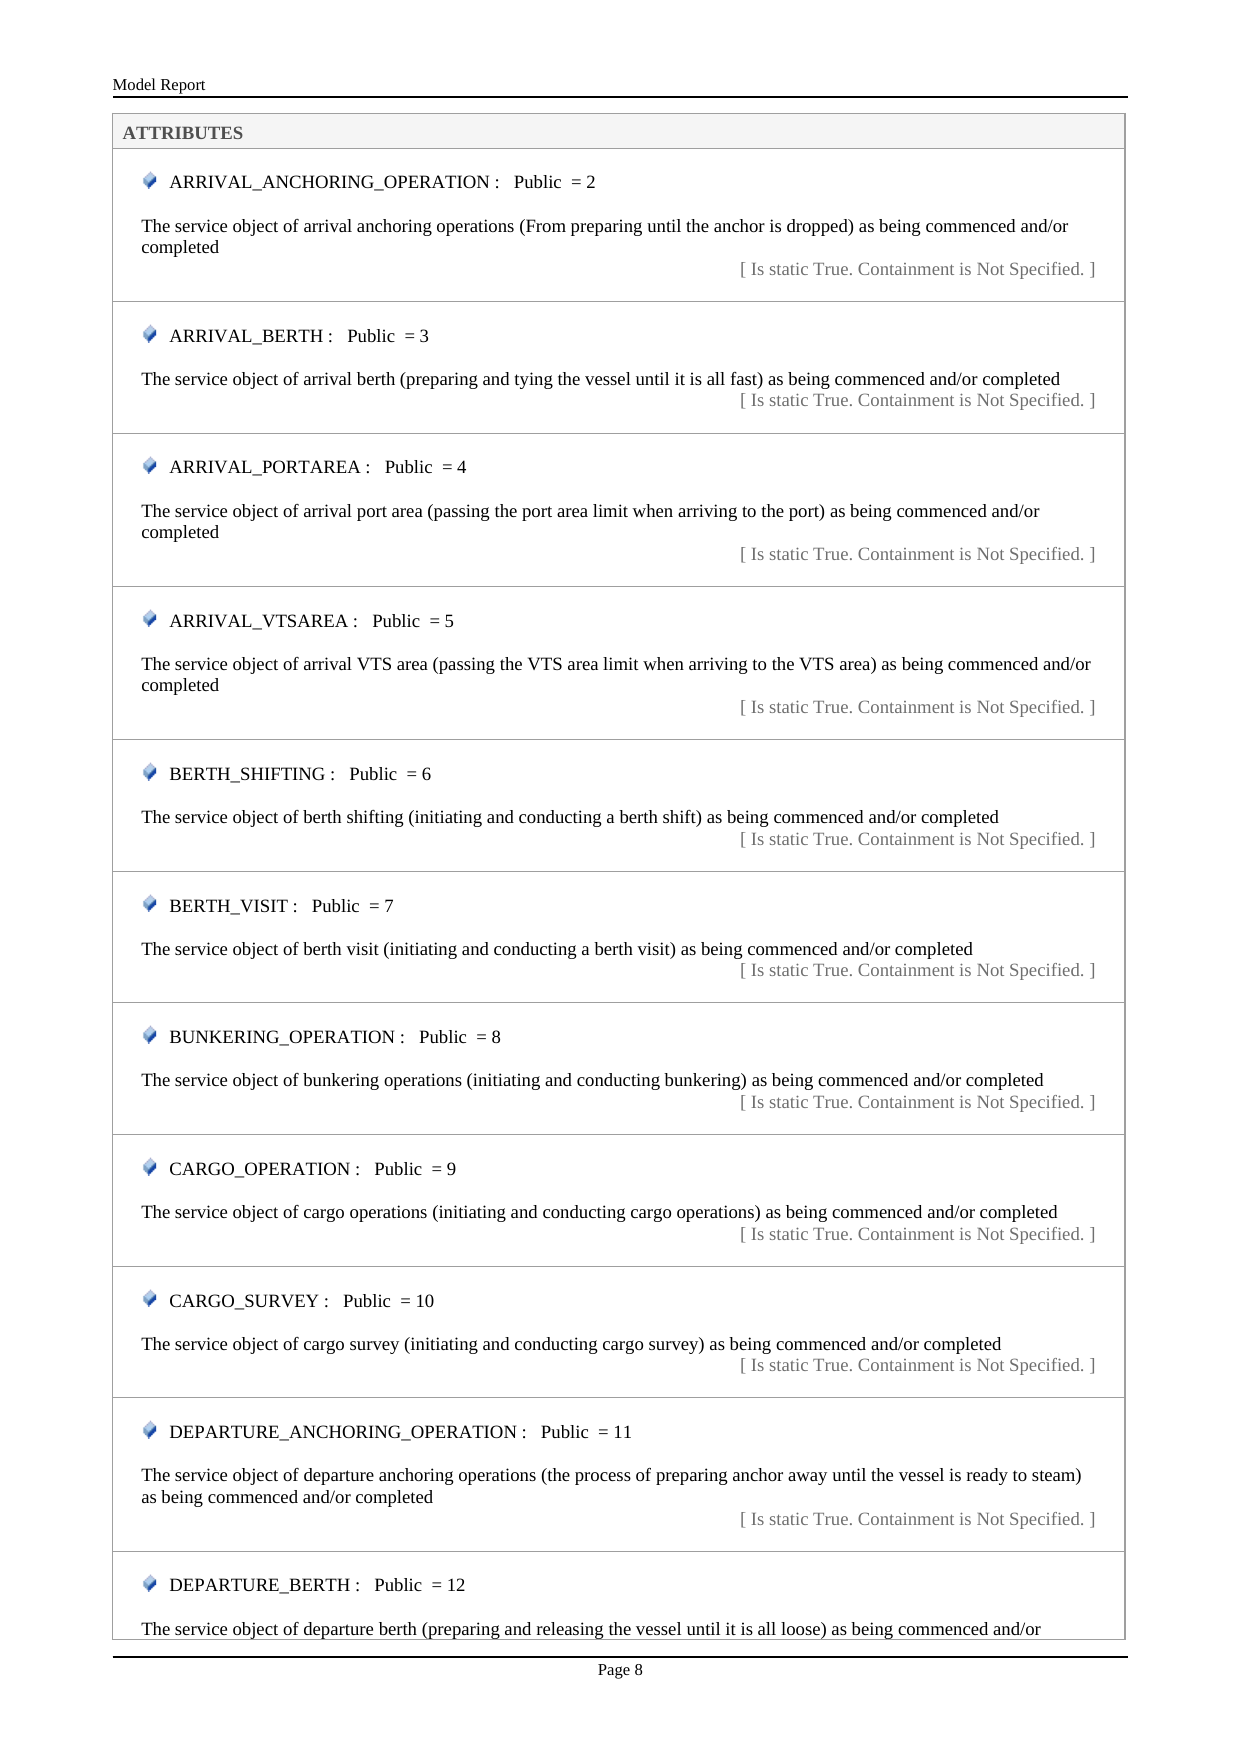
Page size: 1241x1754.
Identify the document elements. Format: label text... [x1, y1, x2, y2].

table_cell DEPARTURE_ANCHORING_OPERATION : Public = 11 The service object of departure anchoring operations (the process of preparing anchor away until the vessel is ready to steam) as being commenced and/or completed [ Is static True. Containment is Not Specified. ] [113, 1398, 1124, 1551]
table_cell CARGO_SURVEY : Public = 10 The service object of cargo survey (initiating and conducting cargo survey) as being commenced and/or completed [ Is static True. Containment is Not Specified. ] [113, 1267, 1124, 1397]
table_cell BUNKERING_OPERATION : Public = 8 The service object of bunkering operations (initiating and conducting bunkering) as being commenced and/or completed [ Is static True. Containment is Not Specified. ] [113, 1003, 1124, 1134]
table_cell BERTH_VISIT : Public = 7 The service object of berth visit (initiating and conducting a berth visit) as being commenced and/or completed [ Is static True. Containment is Not Specified. ] [113, 872, 1124, 1002]
picture [141, 455, 160, 474]
picture [141, 1420, 160, 1439]
table_cell ARRIVAL_VTSAREA : Public = 5 The service object of arrival VTS area (passing the VTS area limit when arriving to the VTS area) as being commenced and/or completed [ Is static True. Containment is Not Specified. ] [113, 587, 1124, 739]
picture [141, 1288, 160, 1307]
table_header ATTRIBUTES [113, 114, 1124, 148]
picture [141, 608, 160, 627]
table_cell ARRIVAL_BERTH : Public = 3 The service object of arrival berth (preparing and tying the vessel until it is all fast) as being commenced and/or completed [ Is static True. Containment is Not Specified. ] [113, 302, 1124, 432]
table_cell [113, 1552, 1124, 1639]
table_cell BERTH_SHIFTING : Public = 6 The service object of berth shifting (initiating and conducting a berth shift) as being commenced and/or completed [ Is static True. Containment is Not Specified. ] [113, 740, 1124, 871]
table_cell ARRIVAL_ANCHORING_OPERATION : Public = 2 The service object of arrival anchoring operations (From preparing until the anchor is dropped) as being commenced and/or completed [ Is static True. Containment is Not Specified. ] [113, 149, 1124, 301]
picture [141, 1573, 160, 1592]
picture [141, 1156, 160, 1176]
picture [141, 323, 160, 343]
picture [141, 761, 160, 781]
table_cell ARRIVAL_PORTAREA : Public = 4 The service object of arrival port area (passing the port area limit when arriving to the port) as being commenced and/or completed [ Is static True. Containment is Not Specified. ] [113, 434, 1124, 586]
table_cell CARGO_OPERATION : Public = 9 The service object of cargo operations (initiating and conducting cargo operations) as being commenced and/or completed [ Is static True. Containment is Not Specified. ] [113, 1135, 1124, 1266]
picture [141, 893, 160, 912]
picture [141, 170, 160, 189]
picture [141, 1025, 160, 1044]
